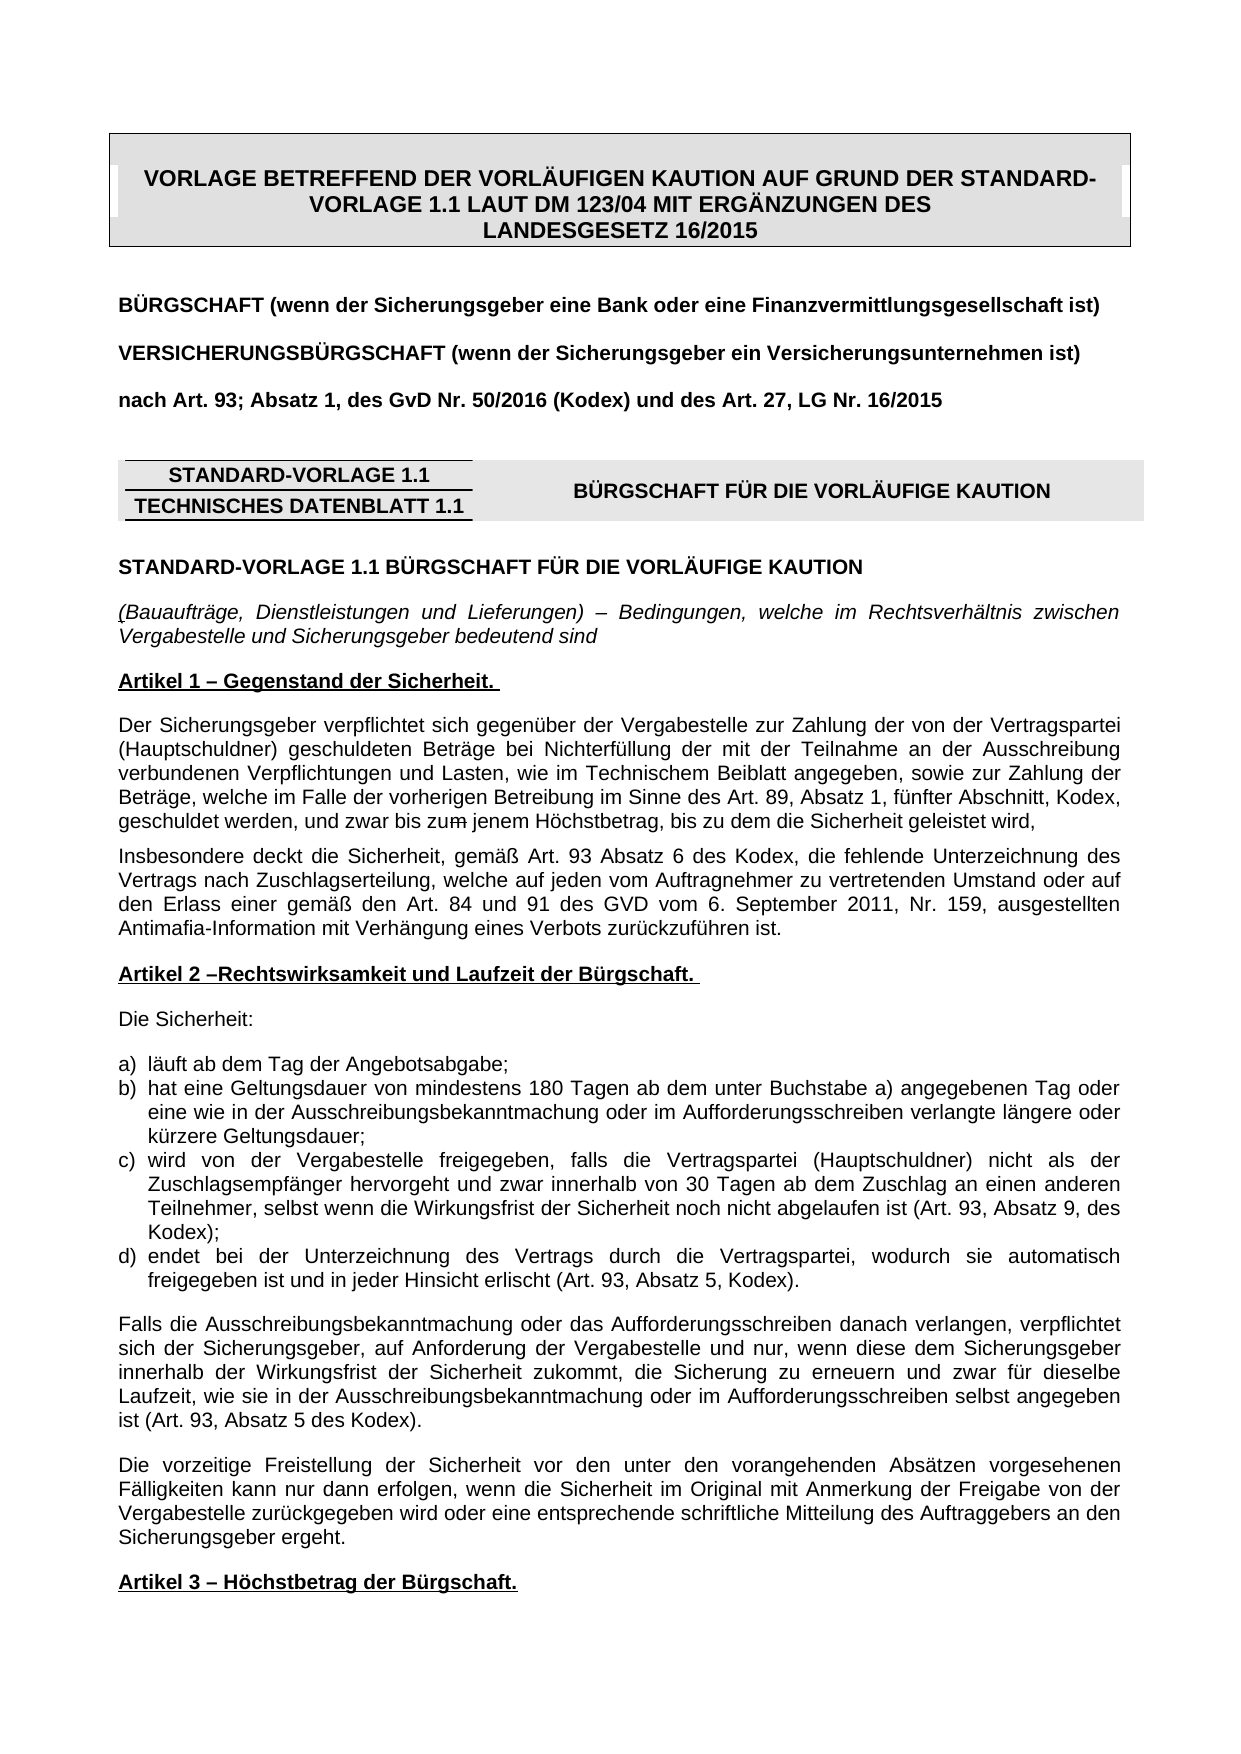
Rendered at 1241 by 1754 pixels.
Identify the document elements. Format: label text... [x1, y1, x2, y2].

text Der Sicherungsgeber verpflichtet sich gegenüber der Vergabestelle zur Zahlung der von der Vertragspartei (Hauptschuldner) geschuldeten Beträge bei Nichterfüllung der mit der Teilnahme an der Ausschreibung verbundenen Verpflichtungen und Lasten, wie im Technischem Beiblatt angegeben, sowie zur Zahlung der Beträge, welche im Falle der vorherigen Betreibung im Sinne des Art. 89, Absatz 1, fünfter Abschnitt, Kodex, geschuldet werden, und zwar bis zum jenem Höchstbetrag, bis zu dem die Sicherheit geleistet wird, [118, 713, 1122, 833]
text Artikel 2 –Rechtswirksamkeit und Laufzeit der Bürgschaft. [118, 962, 1122, 986]
text Artikel 1 – Gegenstand der Sicherheit. [118, 668, 1122, 692]
text Die Sicherheit: [118, 1007, 1122, 1031]
text VERSICHERUNGSBÜRGSCHAFT (wenn der Sicherungsgeber ein Versicherungsunternehmen ist) [118, 340, 1122, 364]
text STANDARD-VORLAGE 1.1 BÜRGSCHAFT FÜR DIE VORLÄUFIGE KAUTION [118, 555, 1048, 579]
text BÜRGSCHAFT (wenn der Sicherungsgeber eine Bank oder eine Finanzvermittlungsgesellschaft ist) [118, 292, 1122, 316]
text (Bauaufträge, Dienstleistungen und Lieferungen) – Bedingungen, welche im Rechtsverhältnis zwischen Vergabestelle und Sicherungsgeber bedeutend sind [118, 600, 1122, 648]
text Insbesondere deckt die Sicherheit, gemäß Art. 93 Absatz 6 des Kodex, die fehlende Unterzeichnung des Vertrags nach Zuschlagserteilung, welche auf jeden vom Auftragnehmer zu vertretenden Umstand oder auf den Erlass einer gemäß den Art. 84 und 91 des GVD vom 6. September 2011, Nr. 159, ausgestellten Antimafia-Information mit Verhängung eines Verbots zurückzuführen ist. [118, 843, 1122, 939]
text vorlage BETREFFEND DEr VORLÄUFIGEN KAUTION Auf Grund der STANDARD-VORLAGE 1.1 LAUT DM 123/04 mit Ergänzungen des [118, 165, 1122, 214]
text Die vorzeitige Freistellung der Sicherheit vor den unter den vorangehenden Absätzen vorgesehenen Fälligkeiten kann nur dann erfolgen, wenn die Sicherheit im Original mit Anmerkung der Freigabe von der Vergabestelle zurückgegeben wird oder eine entsprechende schriftliche Mitteilung des Auftraggebers an den Sicherungsgeber ergeht. [118, 1515, 1122, 1611]
text nach Art. 93; Absatz 1, des GvD Nr. 50/2016 (Kodex) und des Art. 27, LG Nr. 16/2015 [118, 388, 1122, 412]
table_cell TECHNISCHES DATENBLATT 1.1 [118, 490, 480, 521]
text landesgesetz 16/2015 [110, 214, 1130, 246]
text Falls die Ausschreibungsbekanntmachung oder das Aufforderungsschreiben danach verlangen, verpflichtet sich der Sicherungsgeber, auf Anforderung der Vergabestelle und nur, wenn diese dem Sicherungsgeber innerhalb der Wirkungsfrist der Sicherheit zukommt, die Sicherung zu erneuern und zwar für dieselbe Laufzeit, wie sie in der Ausschreibungsbekanntmachung oder im Aufforderungsschreiben selbst angegeben ist (Art. 93, Absatz 5 des Kodex). [118, 1375, 1122, 1494]
list hat eine Geltungsdauer von mindestens 180 Tagen ab dem unter Buchstabe a) angegebenen Tag oder eine wie in der Ausschreibungsbekanntmachung oder im Aufforderungsschreiben verlangte längere oder kürzere Geltungsdauer; [118, 1097, 1122, 1168]
list endet bei der Unterzeichnung des Vertrags durch die Vertragspartei, wodurch sie automatisch freigegeben ist und in jeder Hinsicht erlischt (Art. 93, Absatz 5, Kodex). [118, 1306, 1122, 1354]
table_header STANDARD-VORLAGE 1.1 [118, 460, 480, 490]
table_header BÜRGSCHAFT FÜR DIE VORLÄUFIGE KAUTION [480, 460, 1144, 521]
list wird von der Vergabestelle freigegeben, falls die Vertragspartei (Hauptschuldner) nicht als der Zuschlagsempfänger hervorgeht und zwar innerhalb von 30 Tagen ab dem Zuschlag an einen anderen Teilnehmer, selbst wenn die Wirkungsfrist der Sicherheit noch nicht abgelaufen ist (Art. 93, Absatz 9, des Kodex); [118, 1189, 1122, 1285]
list läuft ab dem Tag der Angebotsabgabe; [118, 1052, 1122, 1076]
